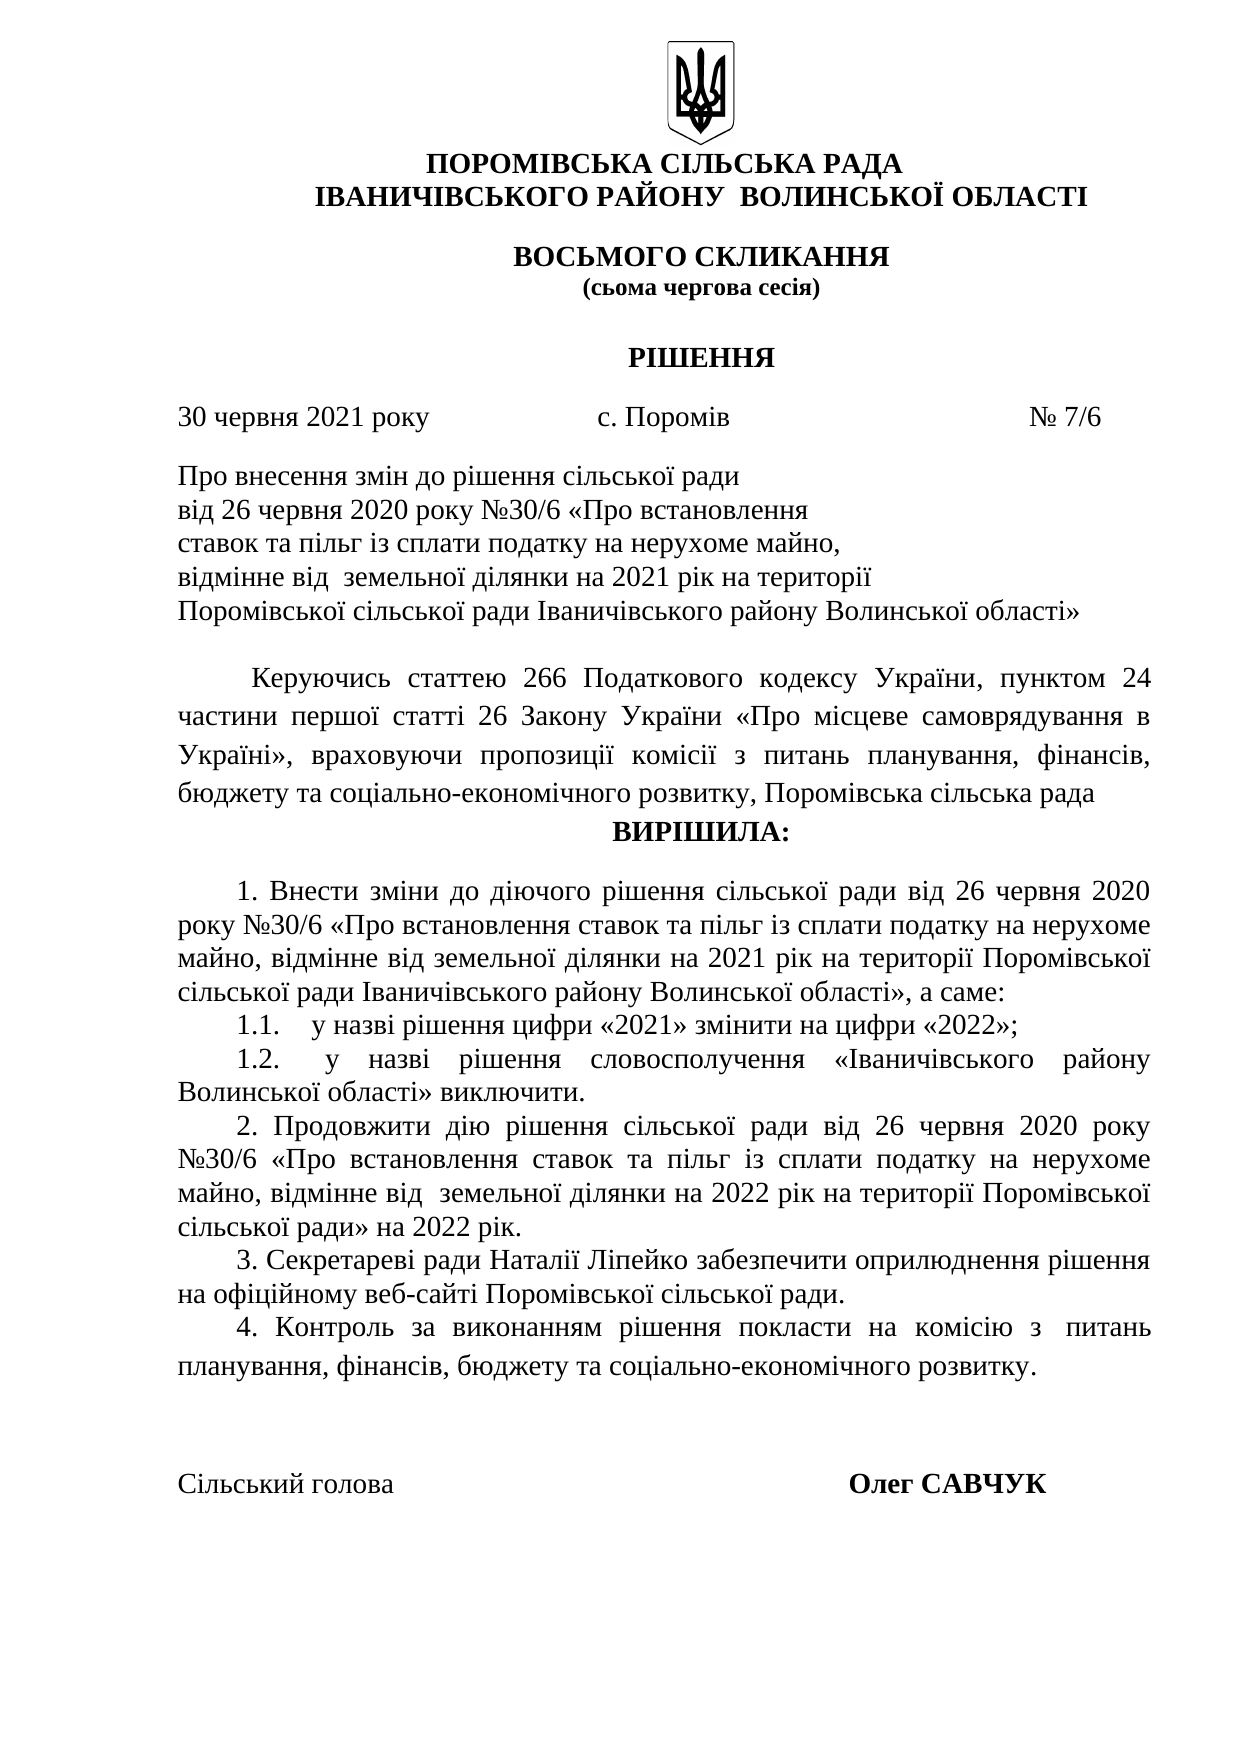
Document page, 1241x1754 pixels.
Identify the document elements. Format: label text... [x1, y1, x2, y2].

text Про внесення змін до рішення сільської ради [177, 458, 1152, 492]
text ставок та пільг із сплати податку на нерухоме майно, [177, 526, 1152, 559]
text (сьома чергова сесія) [177, 272, 1152, 301]
text 30 червня 2021 року с. Поромів № 7/6 [177, 399, 1152, 433]
text 3. Секретареві ради Наталії Ліпейко забезпечити оприлюднення рішення на офіційному веб-сайті Поромівської сільської ради. [177, 1242, 1152, 1309]
text ВОСЬМОГО СКЛИКАННЯ [177, 239, 1152, 272]
text 1. Внести зміни до діючого рішення сільської ради від 26 червня 2020 року №30/6 «Про встановлення ставок та пільг із сплати податку на нерухоме майно, відмінне від земельної ділянки на 2021 рік на території Поромівської сільської ради Іваничівського району Волинської області», а саме: [177, 873, 1152, 1007]
list у назві рішення словосполучення «Іваничівського району Волинської області» виключити. [177, 1041, 1152, 1108]
text Сільський голова Олег САВЧУК [177, 1467, 1152, 1500]
list у назві рішення цифри «2021» змінити на цифри «2022»; [236, 1007, 1152, 1041]
text ВИРІШИЛА: [177, 814, 1152, 847]
text відмінне від земельної ділянки на 2021 рік на території [177, 559, 1152, 593]
text 2. Продовжити дію рішення сільської ради від 26 червня 2020 року №30/6 «Про встановлення ставок та пільг із сплати податку на нерухоме майно, відмінне від земельної ділянки на 2022 рік на території Поромівської сільської ради» на 2022 рік. [177, 1108, 1152, 1242]
text 4. Контроль за виконанням рішення покласти на комісію з питань планування, фінансів, бюджету та соціально-економічного розвитку. [177, 1309, 1152, 1381]
text Керуючись статтею 266 Податкового кодексу України, пунктом 24 частини першої статті 26 Закону України «Про місцеве самоврядування в Україні», враховуючи пропозиції комісії з питань планування, фінансів, бюджету та соціально-економічного розвитку, Поромівська сільська рада [177, 660, 1152, 809]
text ПОРОМІВСЬКА СІЛЬСЬКА РАДА [177, 146, 1152, 179]
text РІШЕННЯ [177, 340, 1152, 373]
picture [667, 41, 735, 146]
text від 26 червня 2020 року №30/6 «Про встановлення [177, 492, 1152, 526]
text ІВАНИЧІВСЬКОГО РАЙОНУ ВОЛИНСЬКОЇ ОБЛАСТІ [177, 179, 1152, 213]
text Поромівської сільської ради Іваничівського району Волинської області» [177, 593, 1152, 626]
